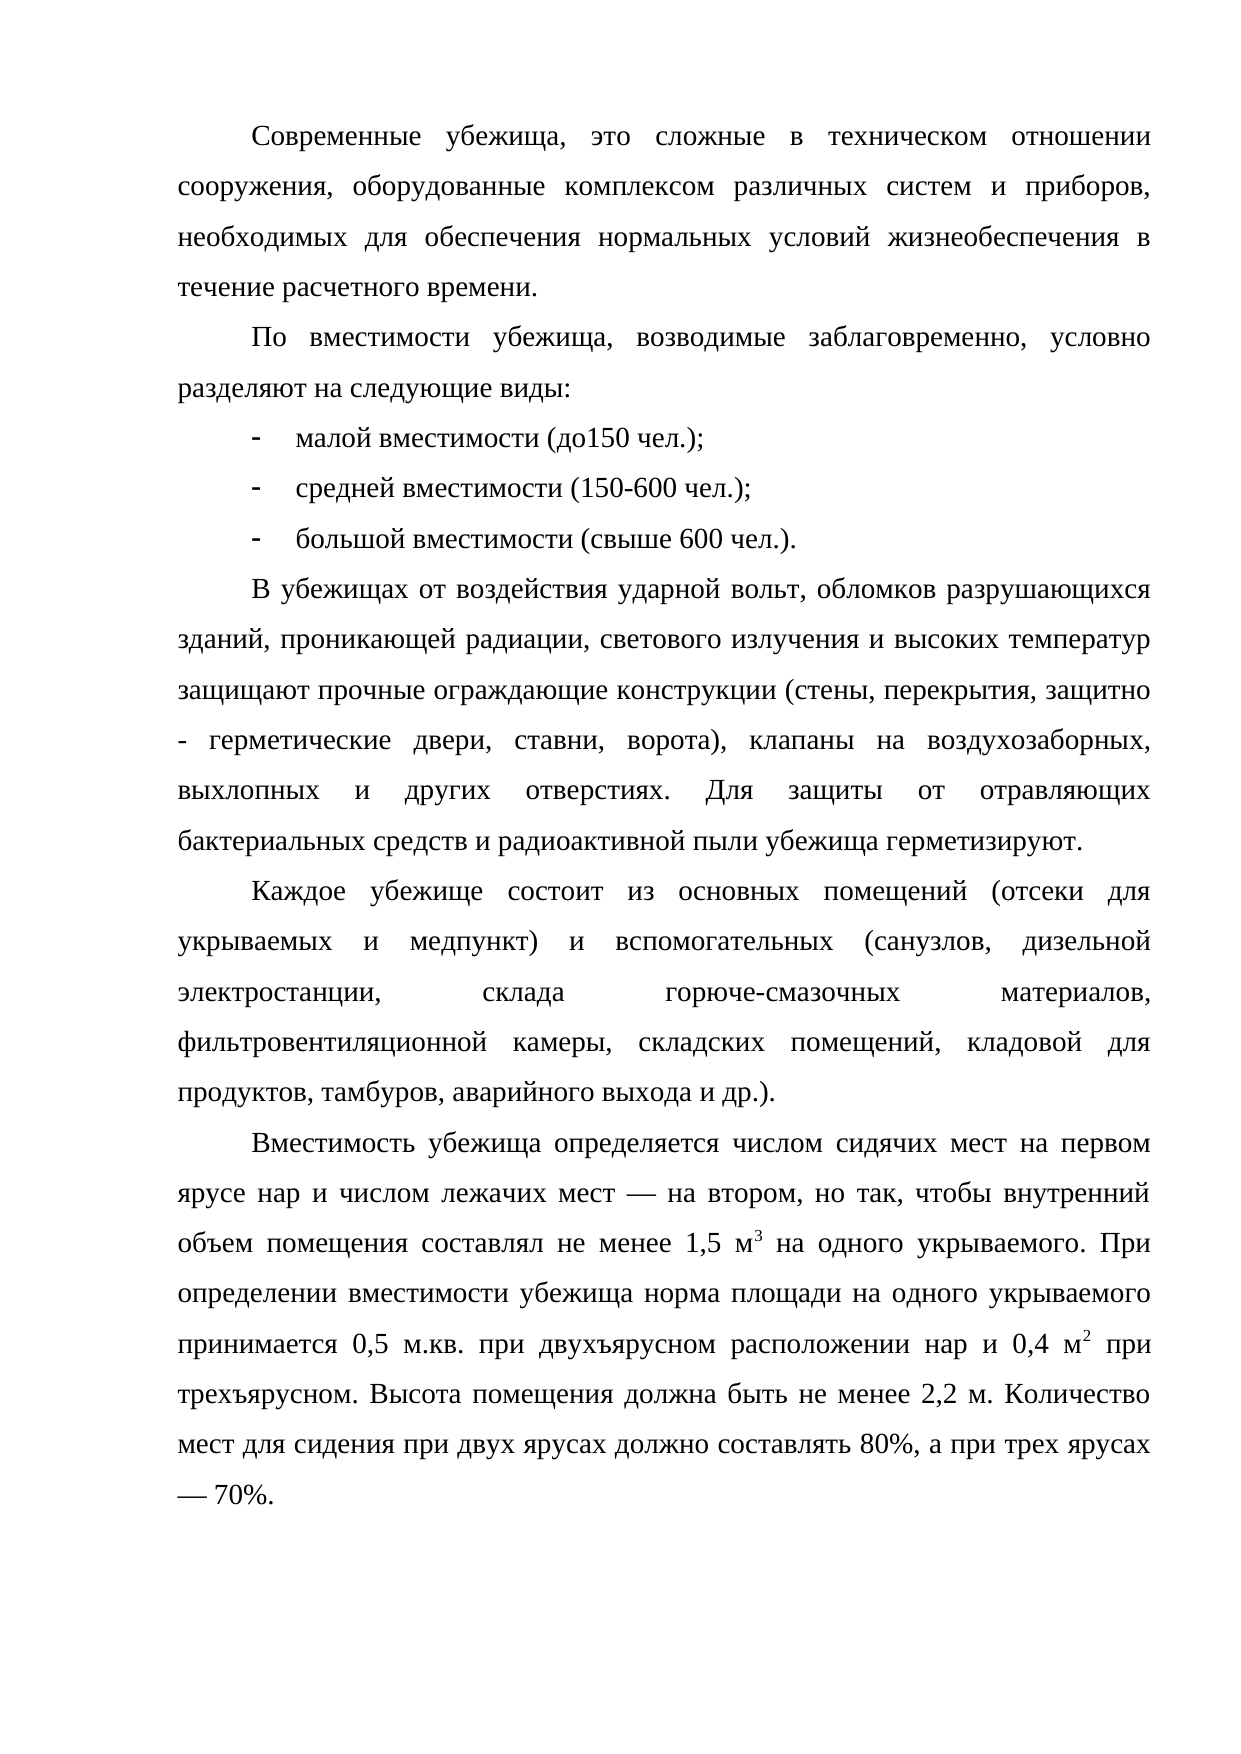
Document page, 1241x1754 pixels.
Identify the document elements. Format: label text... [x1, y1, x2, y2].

text По вместимости убежища, возводимые заблаговременно, условно разделяют на следующие виды: [177, 319, 1152, 403]
text В убежищах от воздействия ударной вольт, обломков разрушающихся зданий, проникающей радиации, светового излучения и высоких температур защищают прочные ограждающие конструкции (стены, перекрытия, защитно - герметические двери, ставни, ворота), клапаны на воздухозаборных, выхлопных и других отверстиях. Для защиты от отравляющих бактериальных средств и радиоактивной пыли убежища герметизируют. [177, 571, 1152, 856]
list большой вместимости (свыше 600 чел.). [177, 521, 1152, 554]
list средней вместимости (150-600 чел.); [177, 470, 1152, 504]
text Современные убежища, это сложные в техническом отношении сооружения, оборудованные комплексом различных систем и приборов, необходимых для обеспечения нормальных условий жизнеобеспечения в течение расчетного времени. [177, 118, 1152, 303]
text Каждое убежище состоит из основных помещений (отсеки для укрываемых и медпункт) и вспомогательных (санузлов, дизельной электростанции, склада горюче-смазочных материалов, фильтровентиляционной камеры, складских помещений, кладовой для продуктов, тамбуров, аварийного выхода и др.). [177, 873, 1152, 1108]
text Вместимость убежища определяется числом сидячих мест на первом ярусе нар и числом лежачих мест — на втором, но так, чтобы внутренний объем помещения составлял не менее 1,5 м3 на одного укрываемого. При определении вместимости убежища норма площади на одного укрываемого принимается 0,5 м.кв. при двухъярусном расположении нар и 0,4 м2 при трехъярусном. Высота помещения должна быть не менее 2,2 м. Количество мест для сидения при двух ярусах должно составлять 80%, а при трех ярусах — 70%. [177, 1125, 1152, 1510]
list малой вместимости (до150 чел.); [177, 420, 1152, 454]
